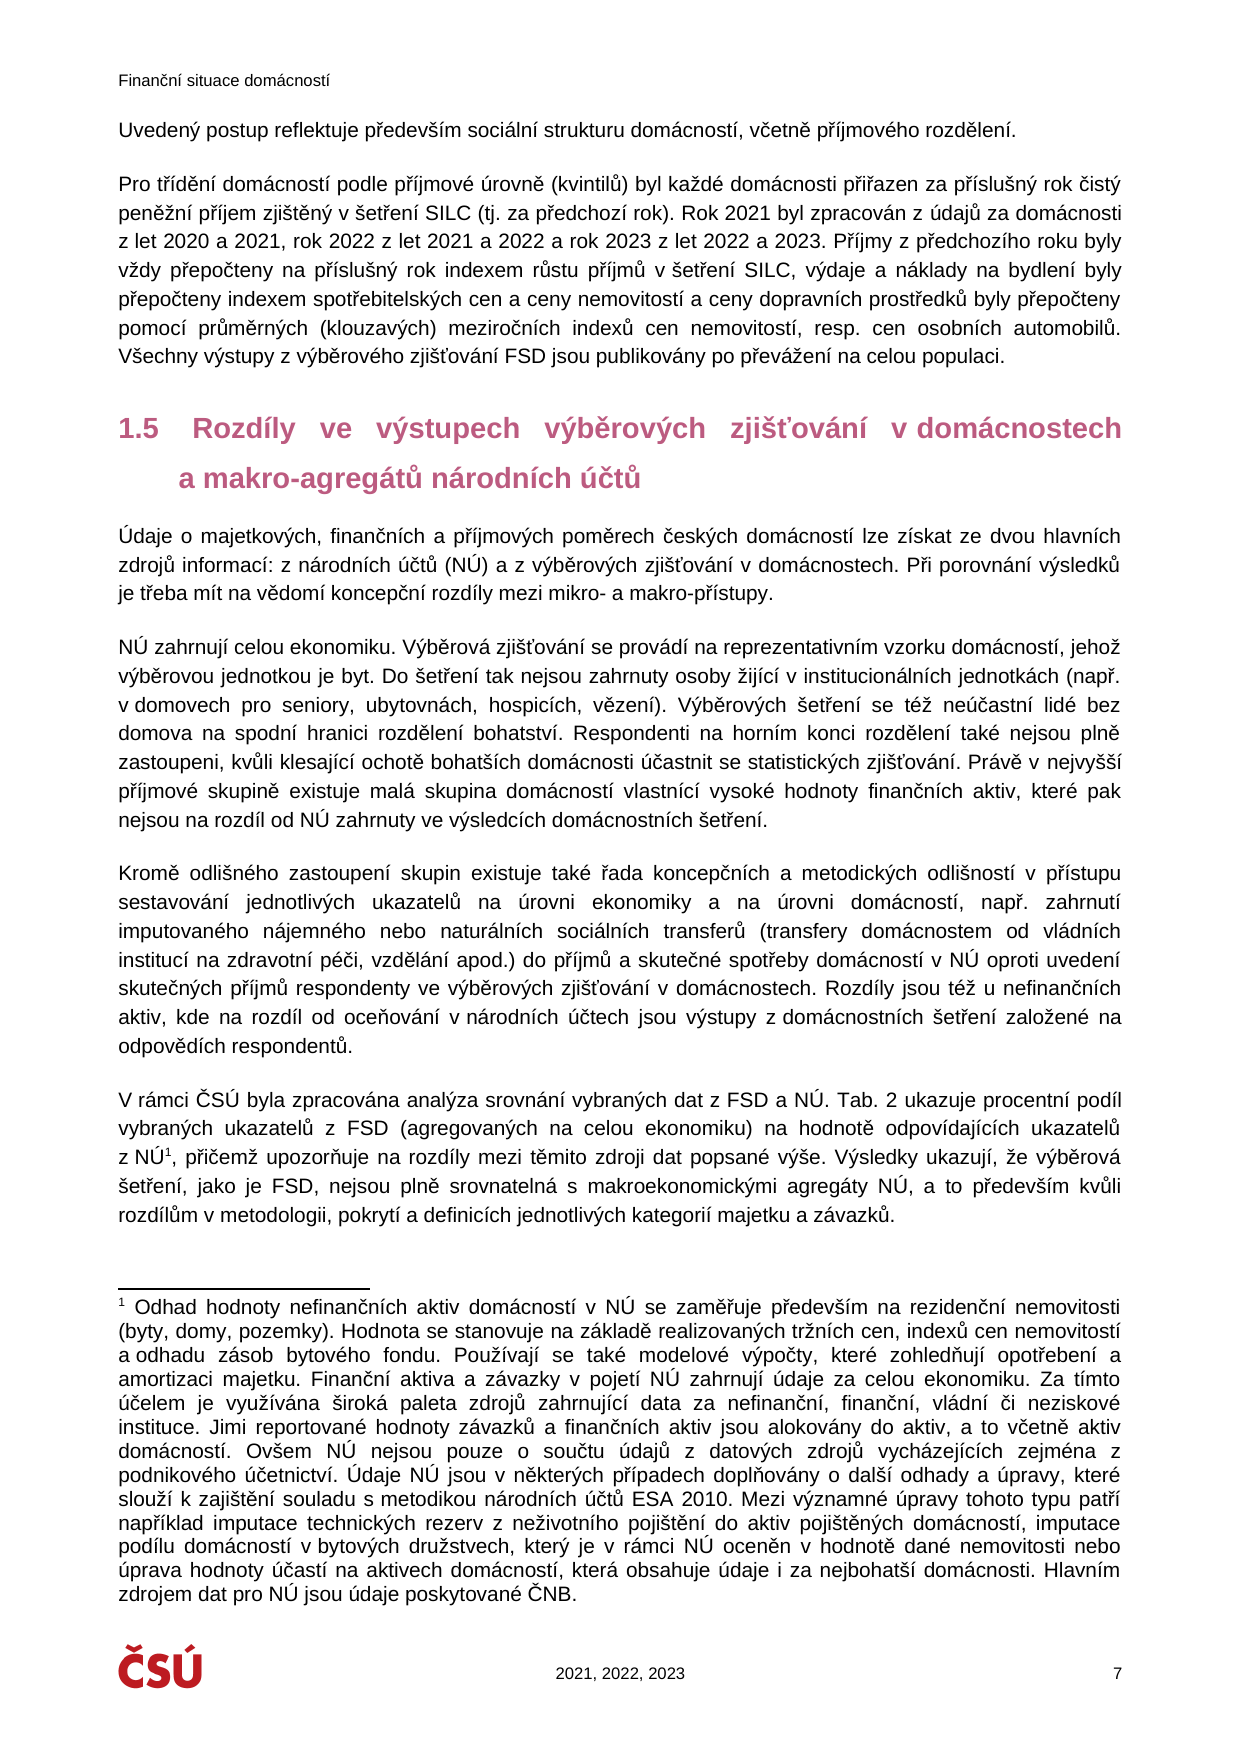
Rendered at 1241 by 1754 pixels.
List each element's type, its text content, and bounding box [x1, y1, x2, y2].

text Pro třídění domácností podle příjmové úrovně (kvintilů) byl každé domácnosti přiřazen za příslušný rok čistý peněžní příjem zjištěný v šetření SILC (tj. za předchozí rok). Rok 2021 byl zpracován z údajů za domácnosti z let 2020 a 2021, rok 2022 z let 2021 a 2022 a rok 2023 z let 2022 a 2023. Příjmy z předchozího roku byly vždy přepočteny na příslušný rok indexem růstu příjmů v šetření SILC, výdaje a náklady na bydlení byly přepočteny indexem spotřebitelských cen a ceny nemovitostí a ceny dopravních prostředků byly přepočteny pomocí průměrných (klouzavých) meziročních indexů cen nemovitostí, resp. cen osobních automobilů. Všechny výstupy z výběrového zjišťování FSD jsou publikovány po převážení na celou populaci. [118, 172, 1122, 368]
picture [118, 1643, 202, 1689]
text Kromě odlišného zastoupení skupin existuje také řada koncepčních a metodických odlišností v přístupu sestavování jednotlivých ukazatelů na úrovni ekonomiky a na úrovni domácností, např. zahrnutí imputovaného nájemného nebo naturálních sociálních transferů (transfery domácnostem od vládních institucí na zdravotní péči, vzdělání apod.) do příjmů a skutečné spotřeby domácností v NÚ oproti uvedení skutečných příjmů respondenty ve výběrových zjišťování v domácnostech. Rozdíly jsou též u nefinančních aktiv, kde na rozdíl od oceňování v národních účtech jsou výstupy z domácnostních šetření založené na odpovědích respondentů. [118, 861, 1122, 1058]
subtitle Rozdíly ve výstupech výběrových zjišťování v domácnostech a makro-agregátů národních účtů [118, 411, 1122, 494]
text V rámci ČSÚ byla zpracována analýza srovnání vybraných dat z FSD a NÚ. Tab. 2 ukazuje procentní podíl vybraných ukazatelů z FSD (agregovaných na celou ekonomiku) na hodnotě odpovídajících ukazatelů z NÚ, přičemž upozorňuje na rozdíly mezi těmito zdroji dat popsané výše. Výsledky ukazují, že výběrová šetření, jako je FSD, nejsou plně srovnatelná s makroekonomickými agregáty NÚ, a to především kvůli rozdílům v metodologii, pokrytí a definicích jednotlivých kategorií majetku a závazků. [118, 1087, 1122, 1226]
text Uvedený postup reflektuje především sociální strukturu domácností, včetně příjmového rozdělení. [118, 118, 1122, 142]
text NÚ zahrnují celou ekonomiku. Výběrová zjišťování se provádí na reprezentativním vzorku domácností, jehož výběrovou jednotkou je byt. Do šetření tak nejsou zahrnuty osoby žijící v institucionálních jednotkách (např. v domovech pro seniory, ubytovnách, hospicích, vězení). Výběrových šetření se též neúčastní lidé bez domova na spodní hranici rozdělení bohatství. Respondenti na horním konci rozdělení také nejsou plně zastoupeni, kvůli klesající ochotě bohatších domácnosti účastnit se statistických zjišťování. Právě v nejvyšší příjmové skupině existuje malá skupina domácností vlastnící vysoké hodnoty finančních aktiv, které pak nejsou na rozdíl od NÚ zahrnuty ve výsledcích domácnostních šetření. [118, 635, 1122, 831]
text Údaje o majetkových, finančních a příjmových poměrech českých domácností lze získat ze dvou hlavních zdrojů informací: z národních účtů (NÚ) a z výběrových zjišťování v domácnostech. Při porovnání výsledků je třeba mít na vědomí koncepční rozdíly mezi mikro- a makro-přístupy. [118, 524, 1122, 605]
